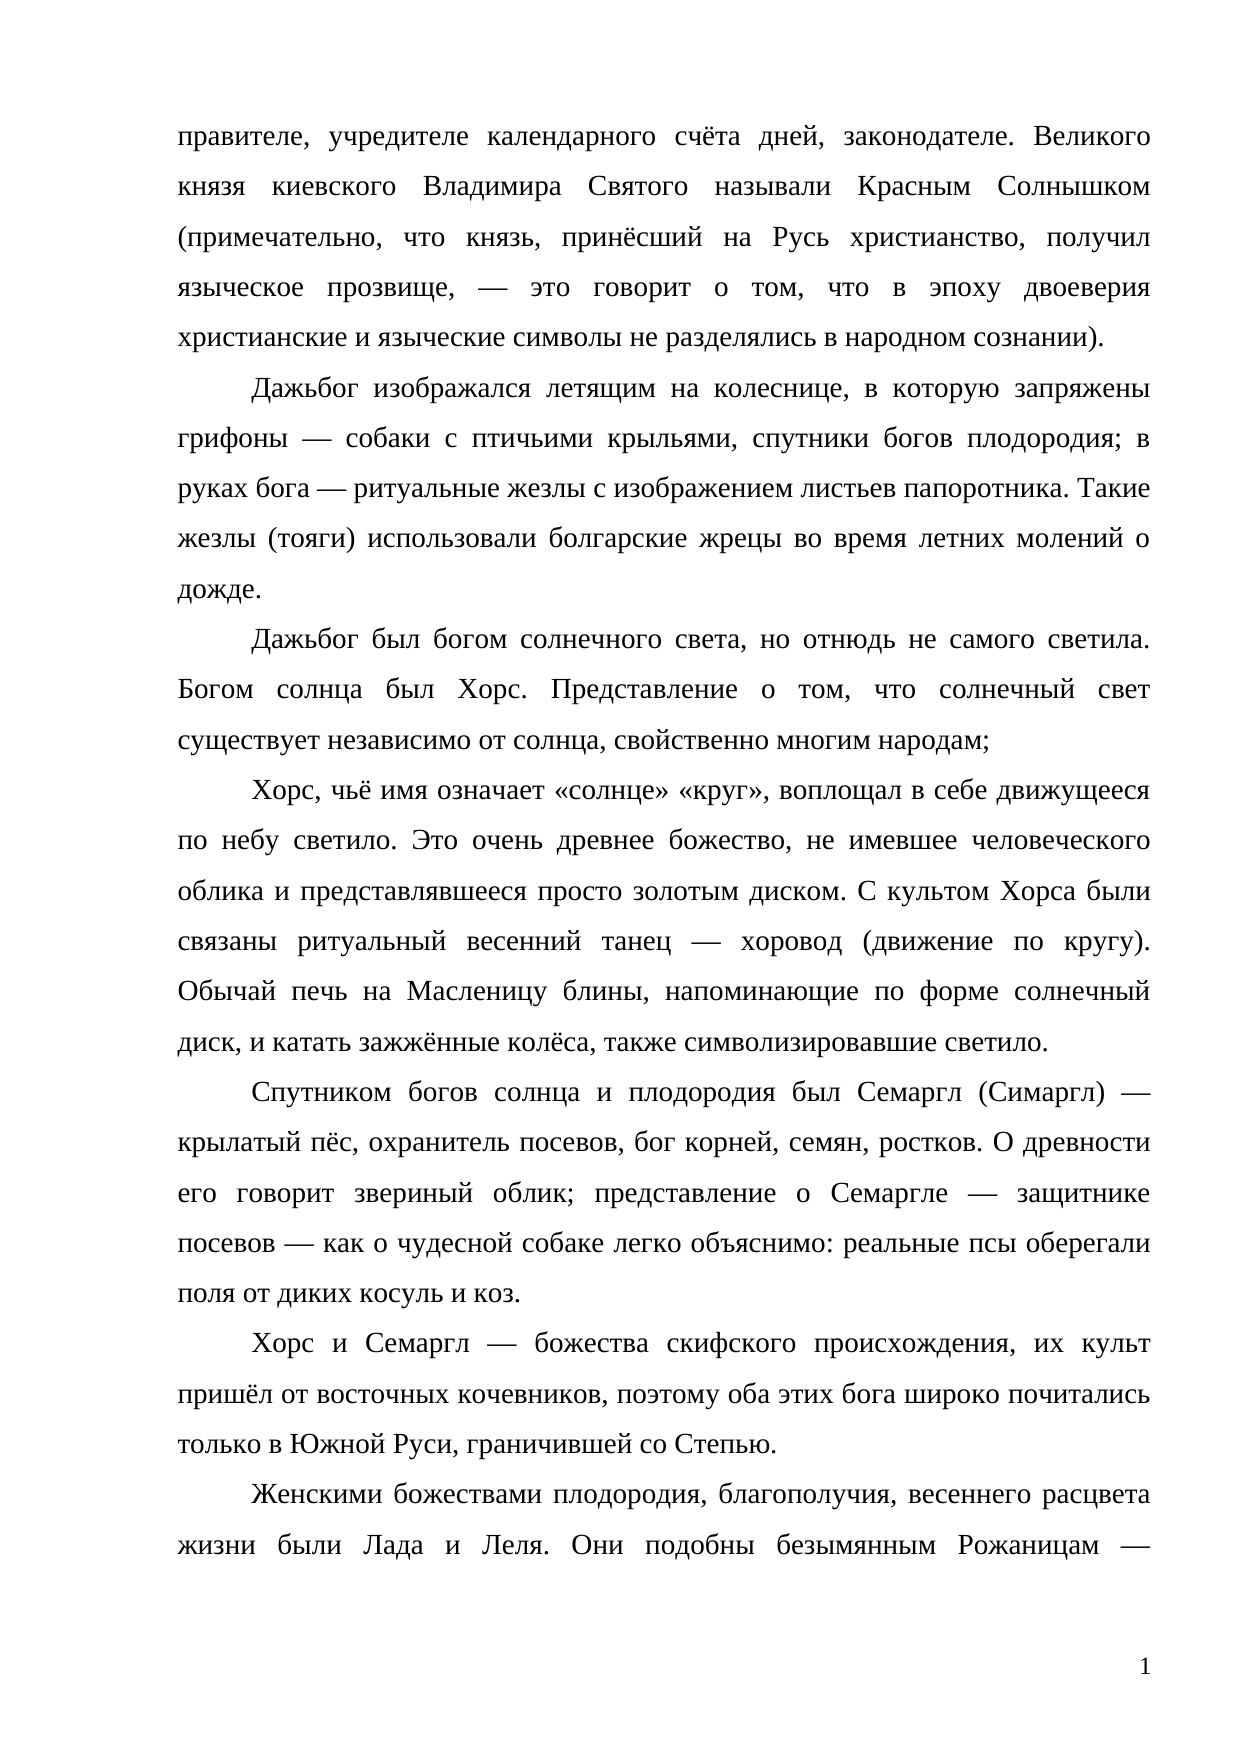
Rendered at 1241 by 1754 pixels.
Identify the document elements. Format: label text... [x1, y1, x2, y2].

text Спутником богов солнца и плодородия был Семаргл (Симаргл) — крылатый пёс, охранитель посевов, бог корней, семян, ростков. О древности его говорит звериный облик; представление о Семаргле — защитнике посевов — как о чудесной собаке легко объяснимо: реальные псы оберегали поля от диких косуль и коз. [177, 1074, 1152, 1309]
text Дажьбог был богом солнечного света, но отнюдь не самого светила. Богом солнца был Хорс. Представление о том, что солнечный свет существует независимо от солнца, свойственно многим народам; [177, 621, 1152, 755]
text Хорс, чьё имя означает «солнце» «круг», воплощал в себе движущееся по небу светило. Это очень древнее божество, не имевшее человеческого облика и представлявшееся просто золотым диском. С культом Хорса были связаны ритуальный весенний танец — хоровод (движение по кругу). Обычай печь на Масленицу блины, напоминающие по форме солнечный диск, и катать зажжённые колёса, также символизировавшие светило. [177, 772, 1152, 1057]
text Хорс и Семаргл — божества скифского происхождения, их культ пришёл от восточных кочевников, поэтому оба этих бога широко почитались только в Южной Руси, граничившей со Степью. [177, 1326, 1152, 1460]
text Дажьбог изображался летящим на колеснице, в которую запряжены грифоны — собаки с птичьими крыльями, спутники богов плодородия; в руках бога — ритуальные жезлы с изображением листьев папоротника. Такие жезлы (тояги) использовали болгарские жрецы во время летних молений о дожде. [177, 370, 1152, 604]
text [177, 1477, 1152, 1560]
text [177, 118, 1152, 353]
